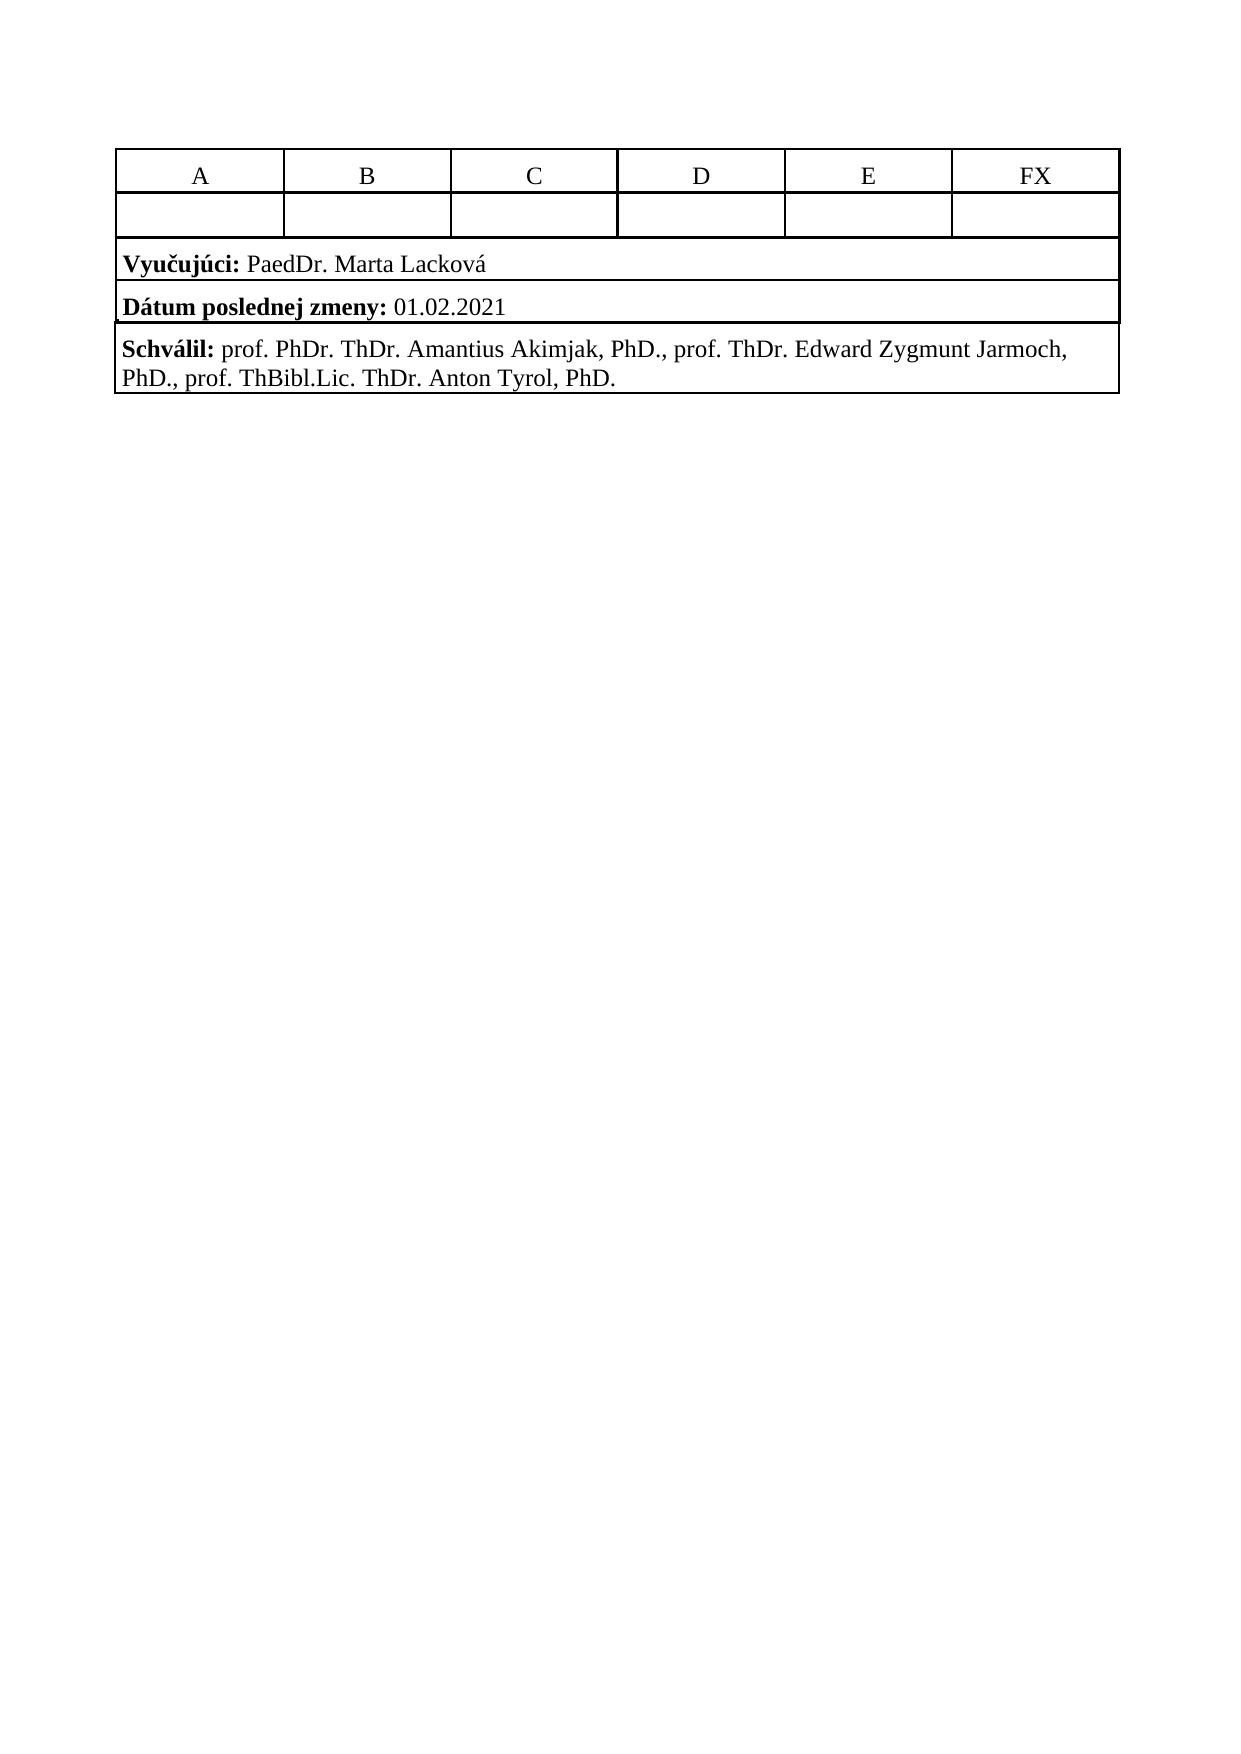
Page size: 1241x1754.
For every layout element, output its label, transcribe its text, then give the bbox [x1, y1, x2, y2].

table_cell [786, 194, 951, 236]
table_cell C [452, 150, 616, 191]
table_cell [619, 194, 784, 236]
table_cell FX [953, 150, 1118, 191]
table_cell E [786, 150, 951, 191]
table_cell Schválil: prof. PhDr. ThDr. Amantius Akimjak, PhD., prof. ThDr. Edward Zygmunt Jarmoch, PhD., prof. ThBibl.Lic. ThDr. Anton Tyrol, PhD. [116, 324, 1118, 392]
table_cell [117, 194, 283, 236]
table_cell D [619, 150, 784, 191]
table_cell [953, 194, 1118, 236]
table_cell [452, 194, 616, 236]
table_cell [285, 194, 450, 236]
table_cell Dátum poslednej zmeny: 01.02.2021 [117, 281, 1118, 321]
table_cell B [285, 150, 450, 191]
table_cell Vyučujúci: PaedDr. Marta Lacková [117, 239, 1118, 279]
table_cell A [117, 150, 283, 191]
